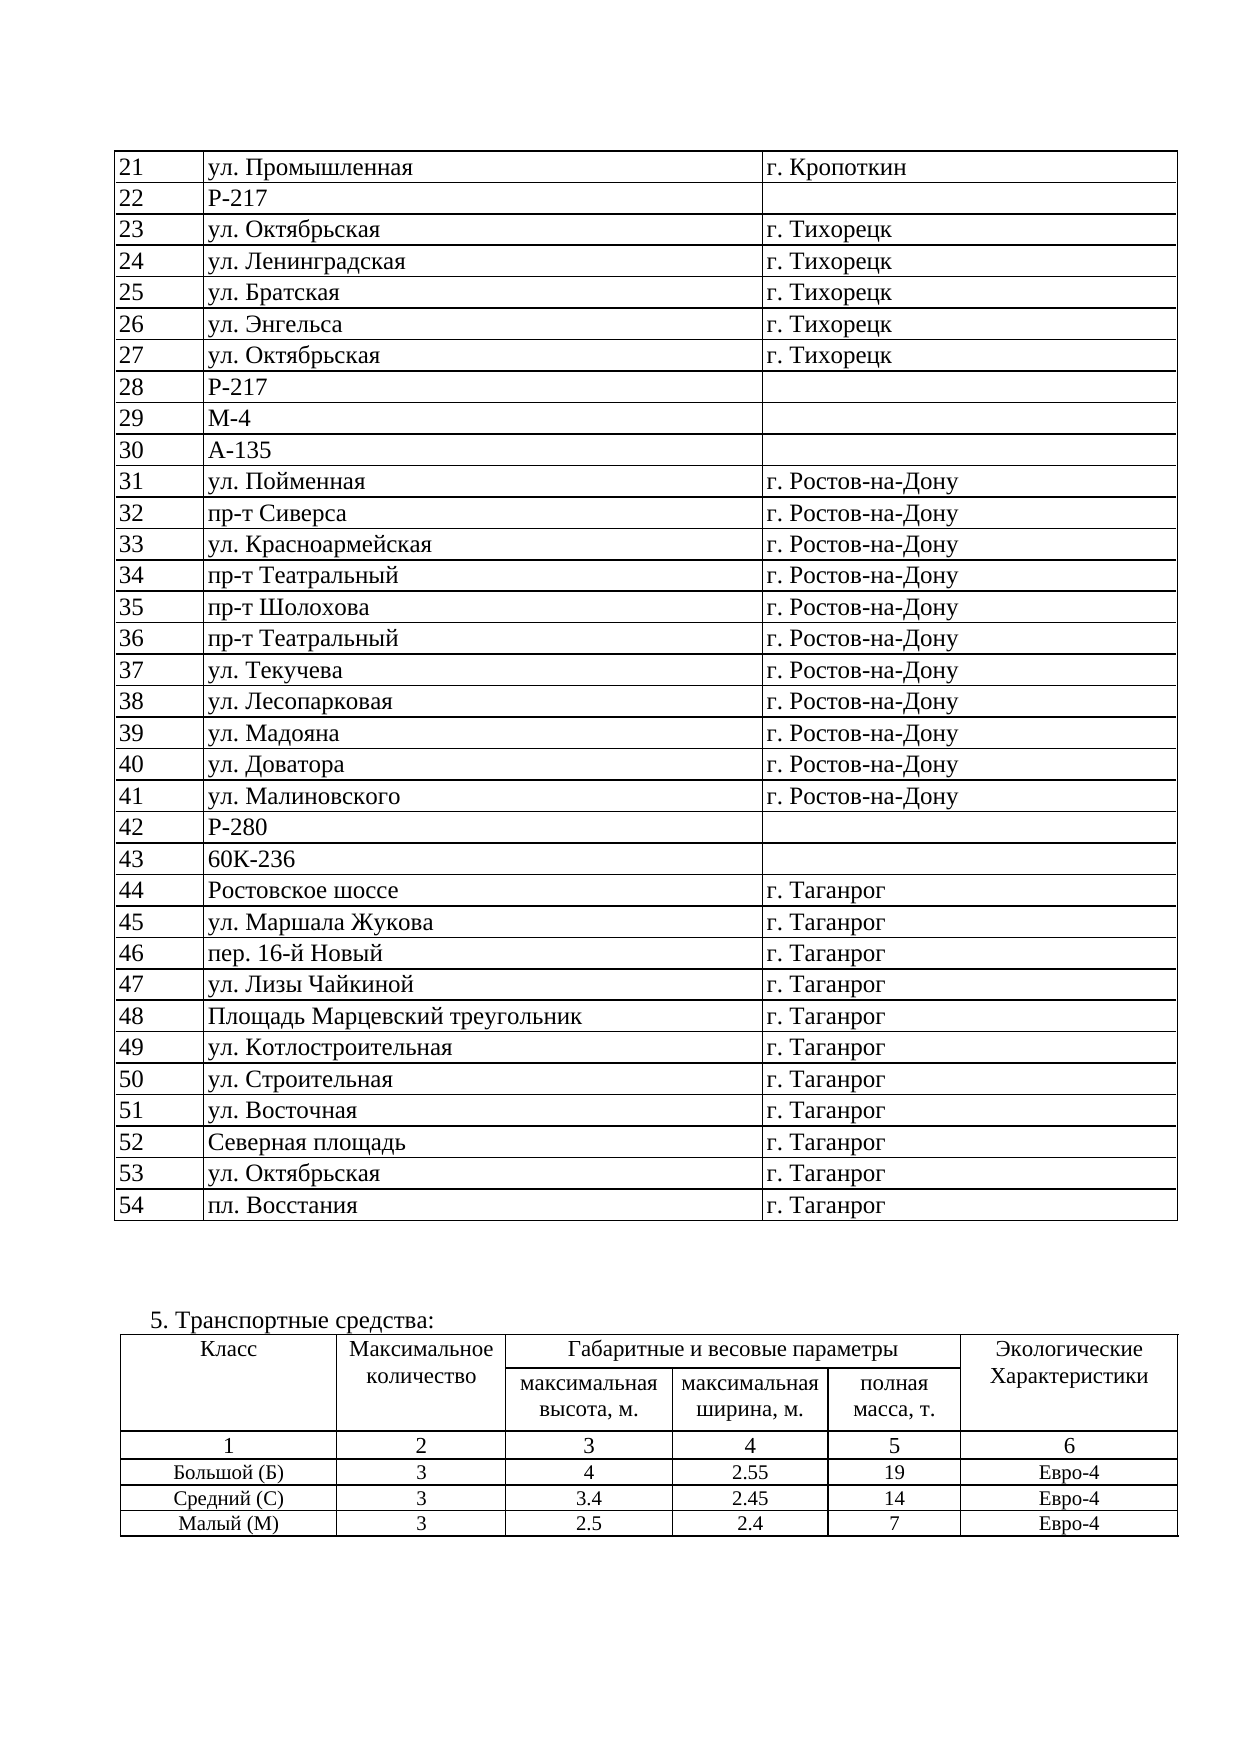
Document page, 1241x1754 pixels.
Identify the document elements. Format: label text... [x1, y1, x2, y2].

table_cell 23 [115, 214, 203, 244]
table_cell 30 [115, 434, 203, 464]
table_cell 52 [115, 1126, 203, 1157]
table_cell г. Ростов-на-Дону [763, 528, 1177, 559]
table_header Габаритные и весовые параметры [506, 1335, 960, 1367]
table_cell 51 [115, 1095, 203, 1125]
table_cell А-135 [204, 435, 762, 464]
table_cell пл. Восстания [204, 1190, 762, 1219]
table_cell 6 [961, 1432, 1177, 1458]
table_cell 1 [121, 1432, 336, 1458]
table_cell г. Ростов-на-Дону [763, 716, 1177, 748]
table_cell ул. Доватора [204, 749, 762, 779]
table_cell [763, 433, 1177, 464]
table_cell пр-т Сиверса [204, 498, 762, 527]
table_cell г. Ростов-на-Дону [763, 465, 1177, 496]
table_cell 4 [506, 1460, 672, 1484]
table_cell 38 [115, 686, 203, 716]
table_cell 14 [829, 1486, 960, 1509]
table_cell ул. Маршала Жукова [204, 907, 762, 936]
table_cell 33 [115, 529, 203, 559]
table_cell Малый (М) [121, 1511, 336, 1535]
table_cell г. Таганрог [763, 968, 1177, 999]
table_cell г. Ростов-на-Дону [763, 559, 1177, 590]
table_cell Средний (С) [121, 1486, 336, 1509]
table_cell 43 [115, 843, 203, 873]
table_cell ул. Промышленная [204, 152, 762, 181]
table_cell 22 [115, 183, 203, 213]
table_cell Евро-4 [961, 1486, 1177, 1509]
table_cell ул. Восточная [204, 1095, 762, 1125]
table_cell 31 [115, 466, 203, 496]
table_cell 7 [829, 1511, 960, 1535]
table_cell максимальная высота, м. [506, 1369, 672, 1430]
table_cell 45 [115, 906, 203, 936]
table_cell г. Тихорецк [763, 244, 1177, 276]
table_cell Ростовское шоссе [204, 875, 762, 905]
table_cell Северная площадь [204, 1127, 762, 1157]
table_cell г. Таганрог [763, 1188, 1177, 1219]
table_cell г. Тихорецк [763, 276, 1177, 307]
table_cell 2.5 [506, 1511, 672, 1535]
table_cell Р-217 [204, 372, 762, 402]
table_cell 54 [115, 1189, 203, 1219]
table_cell ул. Октябрьская [204, 215, 762, 244]
table_cell 48 [115, 1000, 203, 1031]
table_cell ул. Братская [204, 277, 762, 307]
table_cell 3 [337, 1460, 505, 1484]
table_cell 2.4 [673, 1511, 827, 1535]
table_cell г. Ростов-на-Дону [763, 748, 1177, 779]
table_cell г. Ростов-на-Дону [763, 496, 1177, 527]
table_cell 36 [115, 623, 203, 653]
table_cell пр-т Шолохова [204, 592, 762, 622]
table_cell [763, 811, 1177, 842]
table_cell ул. Энгельса [204, 309, 762, 339]
table_header Экологические Характеристики [961, 1335, 1177, 1430]
table_cell г. Ростов-на-Дону [763, 590, 1177, 622]
table_cell 4 [673, 1432, 827, 1458]
table_cell 41 [115, 780, 203, 811]
table_cell 46 [115, 938, 203, 968]
table_cell 37 [115, 654, 203, 685]
table_cell [763, 402, 1177, 433]
table_cell 49 [115, 1032, 203, 1062]
table_cell г. Ростов-на-Дону [763, 685, 1177, 716]
table_cell 29 [115, 403, 203, 433]
table_cell 2.55 [673, 1460, 827, 1484]
table_cell 60К-236 [204, 844, 762, 873]
table_cell максимальная ширина, м. [673, 1369, 827, 1430]
table_cell 34 [115, 560, 203, 590]
table_cell 3 [337, 1486, 505, 1509]
table_cell ул. Лизы Чайкиной [204, 970, 762, 999]
table_cell [763, 181, 1177, 213]
table_cell М-4 [204, 403, 762, 433]
table_cell 53 [115, 1158, 203, 1188]
table_cell 2 [337, 1432, 505, 1458]
table_cell ул. Строительная [204, 1064, 762, 1094]
table_cell ул. Котлостроительная [204, 1032, 762, 1062]
table_cell 21 [115, 152, 203, 181]
table_cell 24 [115, 245, 203, 276]
table_cell полная масса, т. [829, 1369, 960, 1430]
table_cell 32 [115, 497, 203, 527]
table_cell 2.45 [673, 1486, 827, 1509]
table_cell [763, 370, 1177, 402]
table_cell ул. Октябрьская [204, 340, 762, 370]
table_cell Р-280 [204, 812, 762, 842]
table_cell Площадь Марцевский треугольник [204, 1001, 762, 1031]
table_cell ул. Текучева [204, 655, 762, 685]
table_cell Большой (Б) [121, 1460, 336, 1484]
table_cell г. Кропоткин [763, 152, 1177, 181]
table_cell 19 [829, 1460, 960, 1484]
table_cell Р-217 [204, 183, 762, 213]
table_cell 3.4 [506, 1486, 672, 1509]
table_cell г. Ростов-на-Дону [763, 622, 1177, 653]
table_cell 25 [115, 277, 203, 307]
table_cell 26 [115, 308, 203, 339]
table_cell 5 [829, 1432, 960, 1458]
table_cell ул. Ленинградская [204, 246, 762, 276]
table_cell 3 [506, 1432, 672, 1458]
table_cell Евро-4 [961, 1511, 1177, 1535]
table_cell г. Таганрог [763, 1094, 1177, 1125]
table_cell 42 [115, 812, 203, 842]
table_cell г. Таганрог [763, 936, 1177, 968]
table_cell г. Таганрог [763, 874, 1177, 905]
table_cell г. Таганрог [763, 1157, 1177, 1188]
table_cell 3 [337, 1511, 505, 1535]
table_cell пр-т Театральный [204, 561, 762, 590]
table_cell 40 [115, 749, 203, 779]
table_cell г. Таганрог [763, 999, 1177, 1031]
table_cell г. Таганрог [763, 1031, 1177, 1062]
table_cell ул. Октябрьская [204, 1158, 762, 1188]
table_cell г. Таганрог [763, 1062, 1177, 1094]
table_cell г. Тихорецк [763, 339, 1177, 370]
table_cell г. Тихорецк [763, 213, 1177, 244]
table_header Максимальное количество [337, 1335, 505, 1430]
table_cell 47 [115, 969, 203, 999]
table_cell г. Таганрог [763, 1125, 1177, 1157]
table_cell г. Тихорецк [763, 307, 1177, 339]
table_cell 44 [115, 875, 203, 905]
table_cell ул. Малиновского [204, 781, 762, 811]
table_cell г. Ростов-на-Дону [763, 653, 1177, 685]
text 5. Транспортные средства: [150, 1305, 1090, 1334]
table_cell 27 [115, 340, 203, 370]
table_cell ул. Лесопарковая [204, 686, 762, 716]
table_cell 28 [115, 371, 203, 402]
table_cell ул. Красноармейская [204, 529, 762, 559]
table_cell ул. Мадояна [204, 718, 762, 748]
table_cell Евро-4 [961, 1460, 1177, 1484]
table_cell пр-т Театральный [204, 623, 762, 653]
table_cell [763, 842, 1177, 873]
table_cell пер. 16-й Новый [204, 938, 762, 968]
table_cell ул. Пойменная [204, 466, 762, 496]
table_header Класс [121, 1335, 336, 1430]
table_cell 50 [115, 1063, 203, 1094]
table_cell г. Таганрог [763, 905, 1177, 936]
table_cell г. Ростов-на-Дону [763, 779, 1177, 811]
table_cell 35 [115, 591, 203, 622]
table_cell 39 [115, 717, 203, 748]
